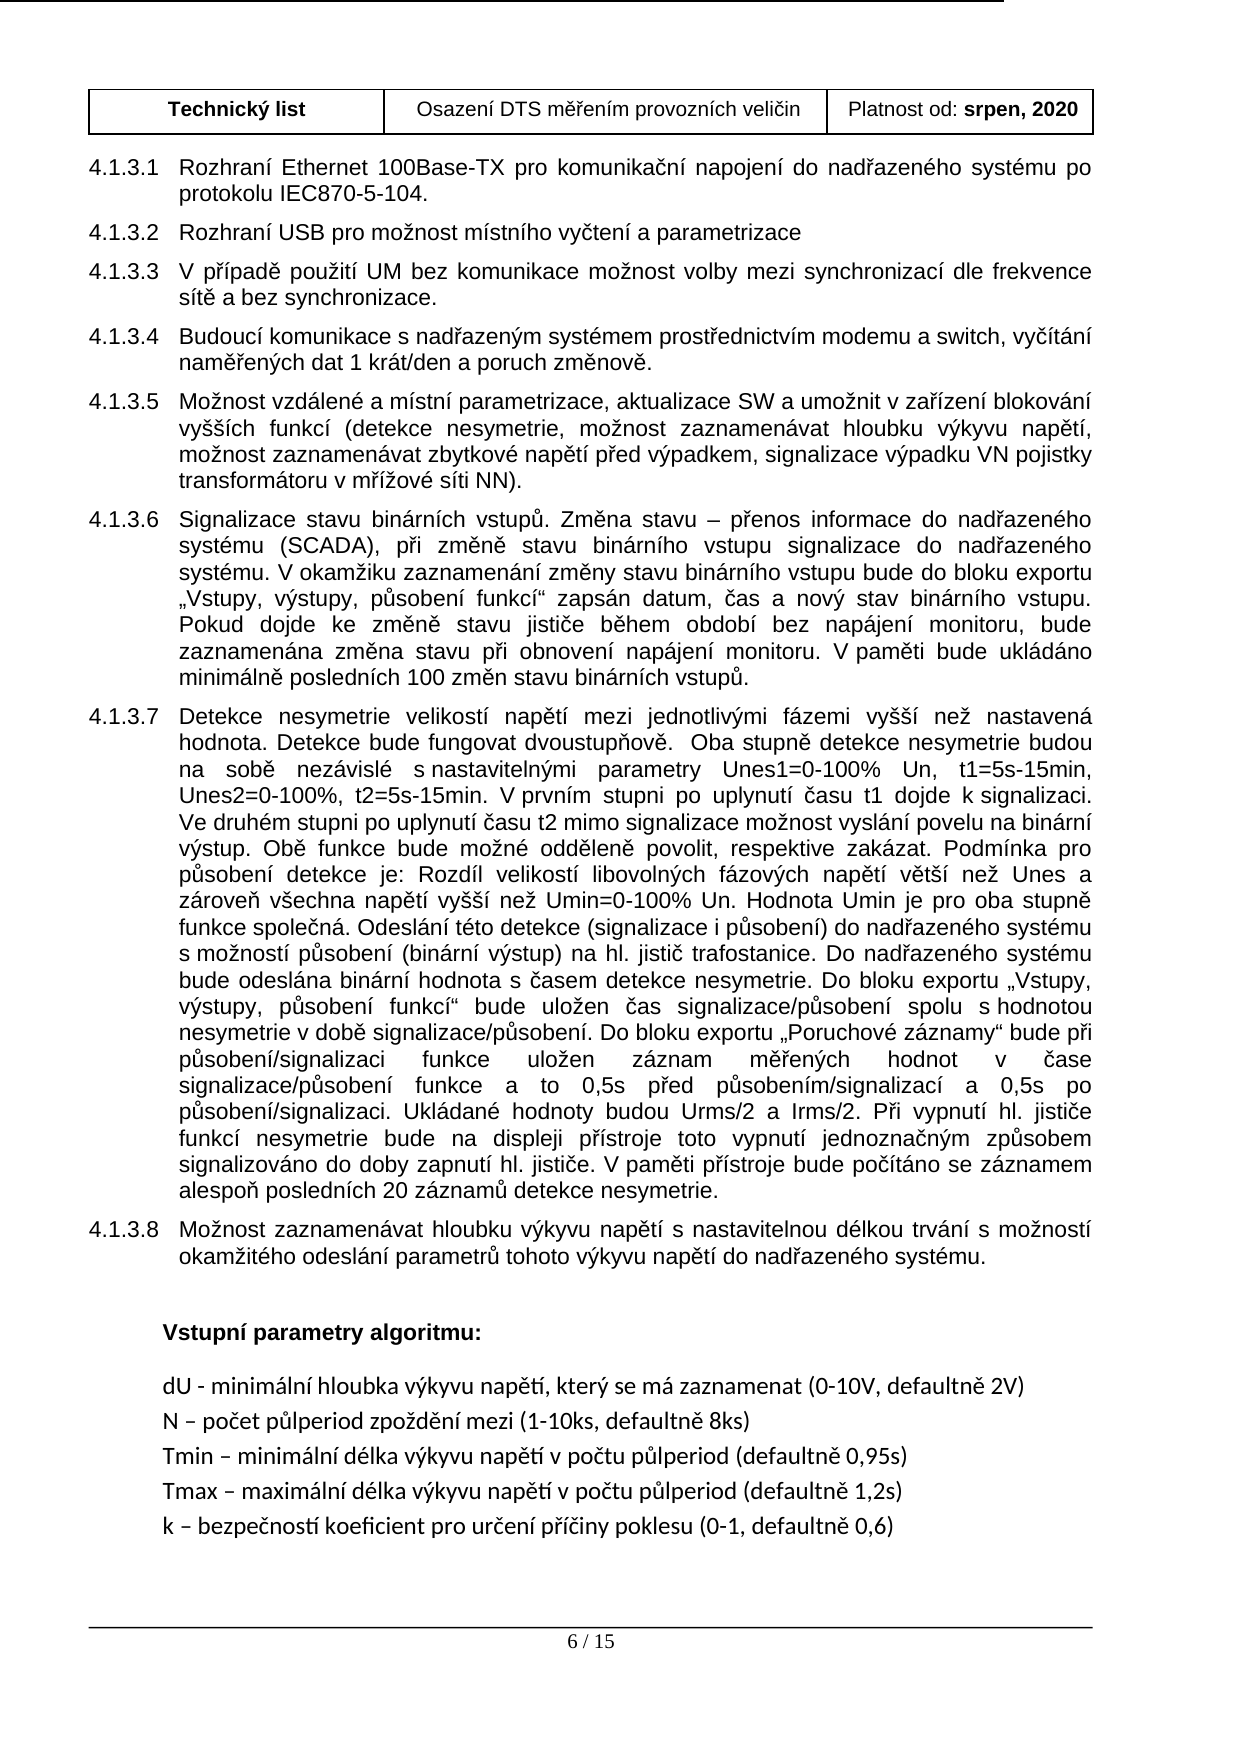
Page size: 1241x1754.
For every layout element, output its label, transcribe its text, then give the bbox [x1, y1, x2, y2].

subtitle Rozhraní USB pro možnost místního vyčtení a parametrizace [89, 219, 1092, 245]
text N – počet půlperiod zpoždění mezi (1-10ks, defaultně 8ks) [162, 1405, 1092, 1436]
text Tmax – maximální délka výkyvu napětí v počtu půlperiod (defaultně 1,2s) [162, 1475, 1092, 1506]
subtitle Signalizace stavu binárních vstupů. Změna stavu – přenos informace do nadřazeného systému (SCADA), při změně stavu binárního vstupu signalizace do nadřazeného systému. V okamžiku zaznamenání změny stavu binárního vstupu bude do bloku exportu „Vstupy, výstupy, působení funkcí“ zapsán datum, čas a nový stav binárního vstupu. Pokud dojde ke změně stavu jističe během období bez napájení monitoru, bude zaznamenána změna stavu při obnovení napájení monitoru. V paměti bude ukládáno minimálně posledních 100 změn stavu binárních vstupů. [89, 506, 1092, 691]
text dU - minimální hloubka výkyvu napětí, který se má zaznamenat (0-10V, defaultně 2V) [162, 1370, 1092, 1401]
subtitle Možnost zaznamenávat hloubku výkyvu napětí s nastavitelnou délkou trvání s možností okamžitého odeslání parametrů tohoto výkyvu napětí do nadřazeného systému. [89, 1216, 1092, 1269]
subtitle V případě použití UM bez komunikace možnost volby mezi synchronizací dle frekvence sítě a bez synchronizace. [89, 258, 1092, 310]
list Vstupní parametry algoritmu: [162, 1319, 1092, 1345]
text k – bezpečností koeficient pro určení příčiny poklesu (0-1, defaultně 0,6) [162, 1510, 1092, 1541]
subtitle Možnost vzdálené a místní parametrizace, aktualizace SW a umožnit v zařízení blokování vyšších funkcí (detekce nesymetrie, možnost zaznamenávat hloubku výkyvu napětí, možnost zaznamenávat zbytkové napětí před výpadkem, signalizace výpadku VN pojistky transformátoru v mřížové síti NN). [89, 388, 1092, 493]
subtitle Detekce nesymetrie velikostí napětí mezi jednotlivými fázemi vyšší než nastavená hodnota. Detekce bude fungovat dvoustupňově. Oba stupně detekce nesymetrie budou na sobě nezávislé s nastavitelnými parametry Unes1=0-100% Un, t1=5s-15min, Unes2=0-100%, t2=5s-15min. V prvním stupni po uplynutí času t1 dojde k signalizaci. Ve druhém stupni po uplynutí času t2 mimo signalizace možnost vyslání povelu na binární výstup. Obě funkce bude možné odděleně povolit, respektive zakázat. Podmínka pro působení detekce je: Rozdíl velikostí libovolných fázových napětí větší než Unes a zároveň všechna napětí vyšší než Umin=0-100% Un. Hodnota Umin je pro oba stupně funkce společná. Odeslání této detekce (signalizace i působení) do nadřazeného systému s možností působení (binární výstup) na hl. jistič trafostanice. Do nadřazeného systému bude odeslána binární hodnota s časem detekce nesymetrie. Do bloku exportu „Vstupy, výstupy, působení funkcí“ bude uložen čas signalizace/působení spolu s hodnotou nesymetrie v době signalizace/působení. Do bloku exportu „Poruchové záznamy“ bude při působení/signalizaci funkce uložen záznam měřených hodnot v čase signalizace/působení funkce a to 0,5s před působením/signalizací a 0,5s po působení/signalizaci. Ukládané hodnoty budou Urms/2 a Irms/2. Při vypnutí hl. jističe funkcí nesymetrie bude na displeji přístroje toto vypnutí jednoznačným způsobem signalizováno do doby zapnutí hl. jističe. V paměti přístroje bude počítáno se záznamem alespoň posledních 20 záznamů detekce nesymetrie. [89, 703, 1092, 1204]
subtitle Rozhraní Ethernet 100Base-TX pro komunikační napojení do nadřazeného systému po protokolu IEC870-5-104. [89, 154, 1092, 206]
subtitle Budoucí komunikace s nadřazeným systémem prostřednictvím modemu a switch, vyčítání naměřených dat 1 krát/den a poruch změnově. [89, 323, 1092, 376]
text Tmin – minimální délka výkyvu napětí v počtu půlperiod (defaultně 0,95s) [162, 1440, 1092, 1471]
